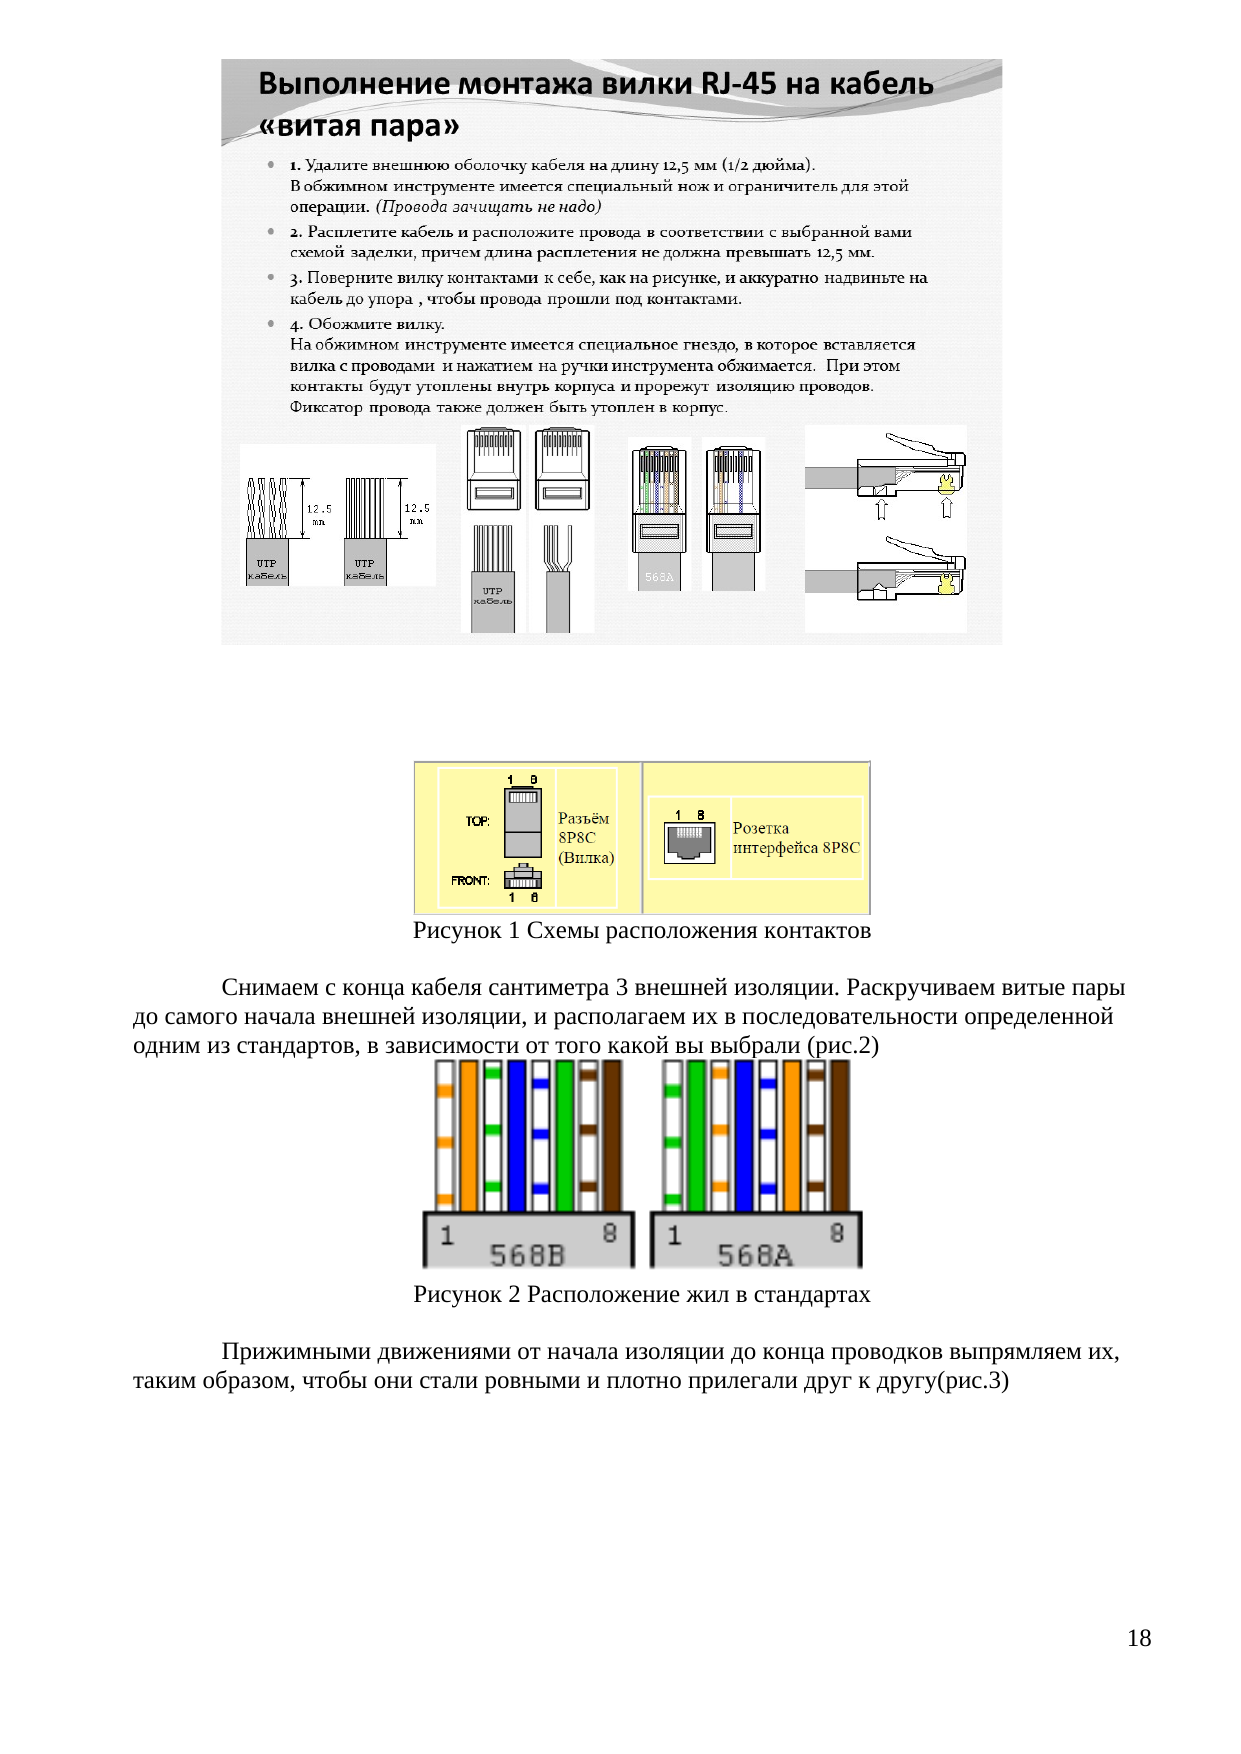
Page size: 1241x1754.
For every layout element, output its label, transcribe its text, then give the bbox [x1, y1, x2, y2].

picture [221, 59, 1003, 645]
text Рисунок 1 Схемы расположения контактов [133, 915, 1152, 943]
picture [413, 760, 872, 915]
picture [421, 1058, 863, 1279]
text Прижимными движениями от начала изоляции до конца проводков выпрямляем их, таким образом, чтобы они стали ровными и плотно прилегали друг к другу(рис.3) [133, 1336, 1152, 1394]
text Рисунок 2 Расположение жил в стандартах [133, 1279, 1152, 1307]
text Снимаем с конца кабеля сантиметра 3 внешней изоляции. Раскручиваем витые пары до самого начала внешней изоляции, и располагаем их в последовательности определенной одним из стандартов, в зависимости от того какой вы выбрали (рис.2) [133, 972, 1152, 1058]
